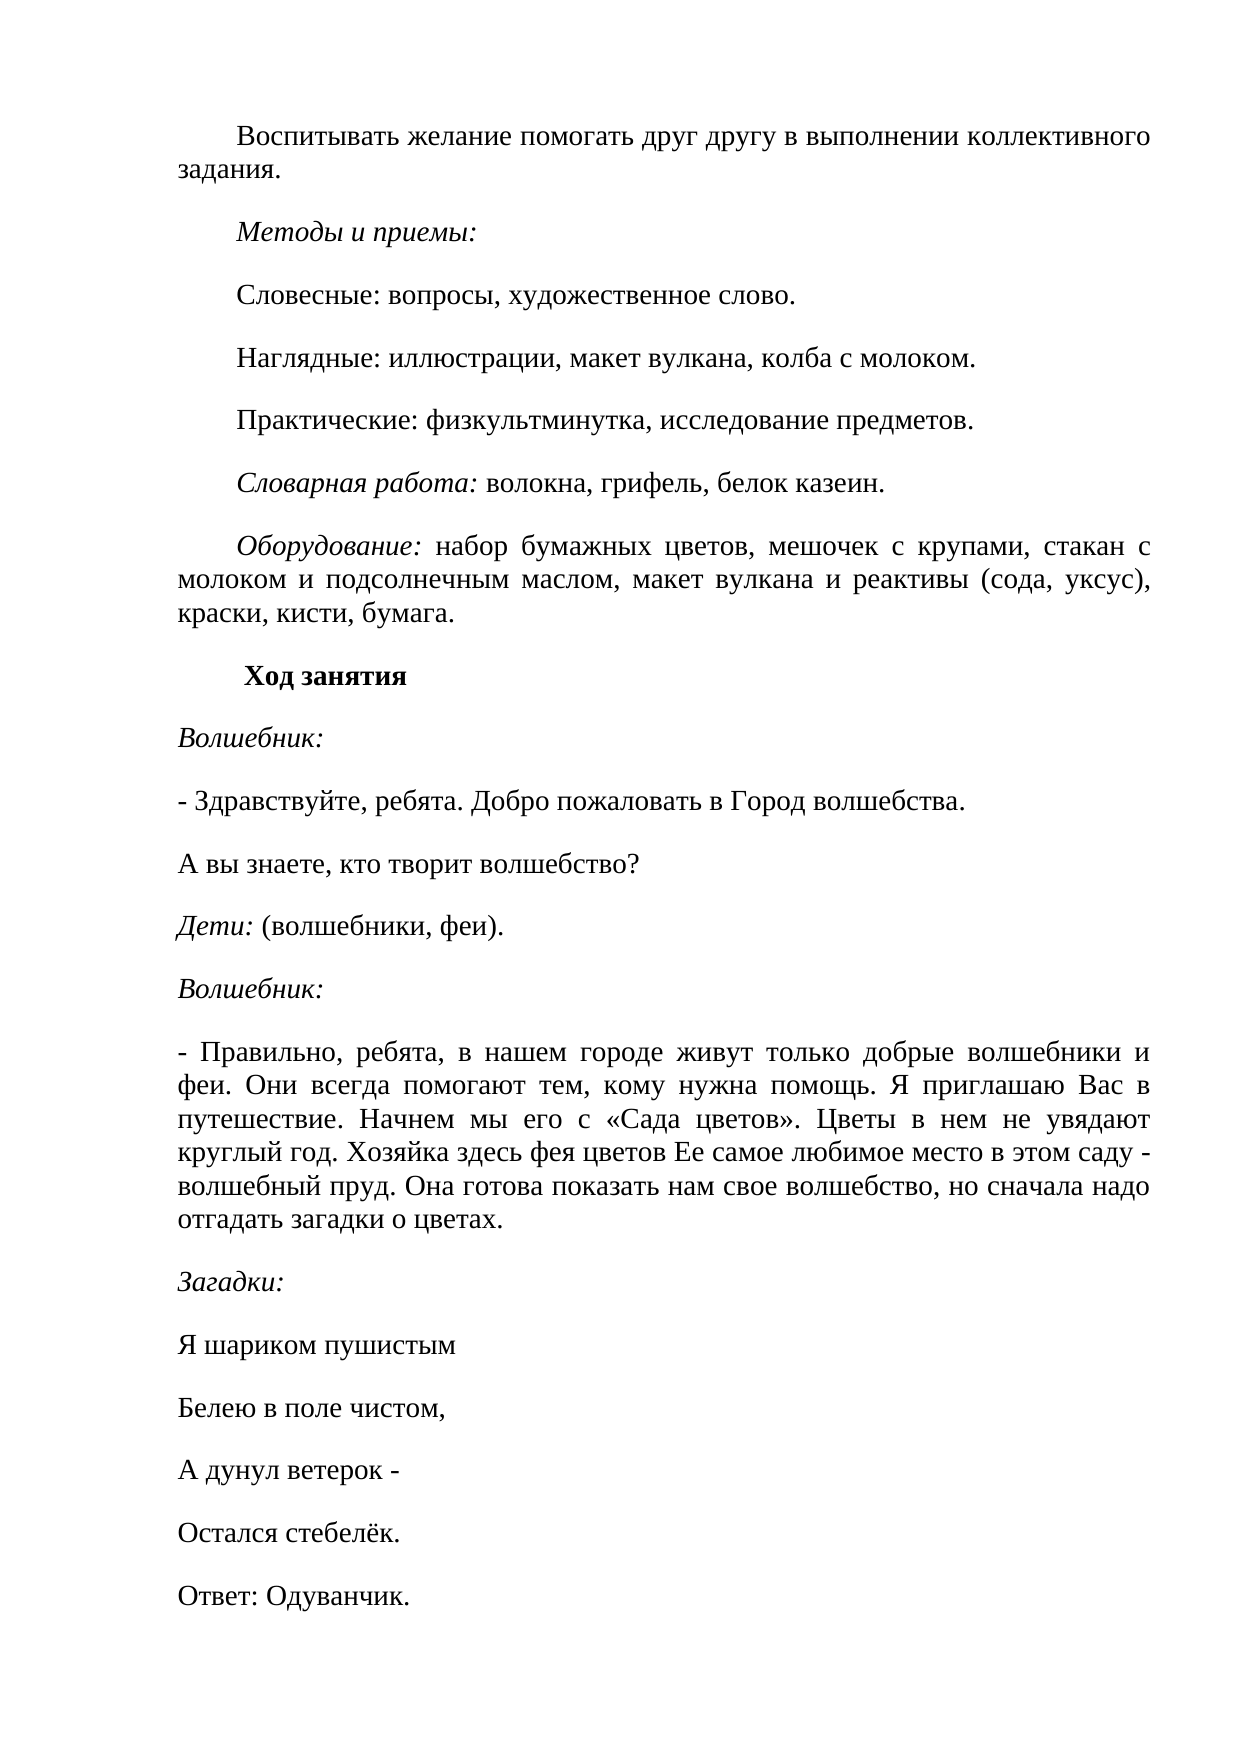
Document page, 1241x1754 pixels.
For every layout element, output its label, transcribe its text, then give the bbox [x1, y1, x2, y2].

text Я шариком пушистым [177, 1327, 1152, 1361]
text - Правильно, ребята, в нашем городе живут только добрые волшебники и феи. Они всегда помогают тем, кому нужна помощь. Я приглашаю Вас в путешествие. Начнем мы его с «Сада цветов». Цветы в нем не увядают круглый год. Хозяйка здесь фея цветов Ее самое любимое место в этом саду - волшебный пруд. Она готова показать нам свое волшебство, но сначала надо отгадать загадки о цветах. [177, 1034, 1152, 1235]
text Волшебник: [177, 720, 1152, 754]
text Загадки: [177, 1264, 1152, 1298]
text Наглядные: иллюстрации, макет вулкана, колба с молоком. [177, 340, 1152, 373]
text Дети: (волшебники, феи). [177, 908, 1152, 942]
text Оборудование: набор бумажных цветов, мешочек с крупами, стакан с молоком и подсолнечным маслом, макет вулкана и реактивы (сода, уксус), краски, кисти, бумага. [177, 528, 1152, 628]
text - Здравствуйте, ребята. Добро пожаловать в Город волшебства. [177, 783, 1152, 817]
text Волшебник: [177, 971, 1152, 1005]
text Словарная работа: волокна, грифель, белок казеин. [177, 465, 1152, 499]
text Белею в поле чистом, [177, 1390, 1152, 1423]
text Ответ: Одуванчик. [177, 1578, 1152, 1611]
text Ход занятия [177, 658, 1152, 691]
text Словесные: вопросы, художественное слово. [177, 277, 1152, 311]
text Практические: физкультминутка, исследование предметов. [177, 402, 1152, 436]
text Остался стебелёк. [177, 1515, 1152, 1549]
text Воспитывать желание помогать друг другу в выполнении коллективного задания. [177, 118, 1152, 185]
text Методы и приемы: [177, 214, 1152, 248]
text А вы знаете, кто творит волшебство? [177, 846, 1152, 879]
text А дунул ветерок - [177, 1452, 1152, 1486]
